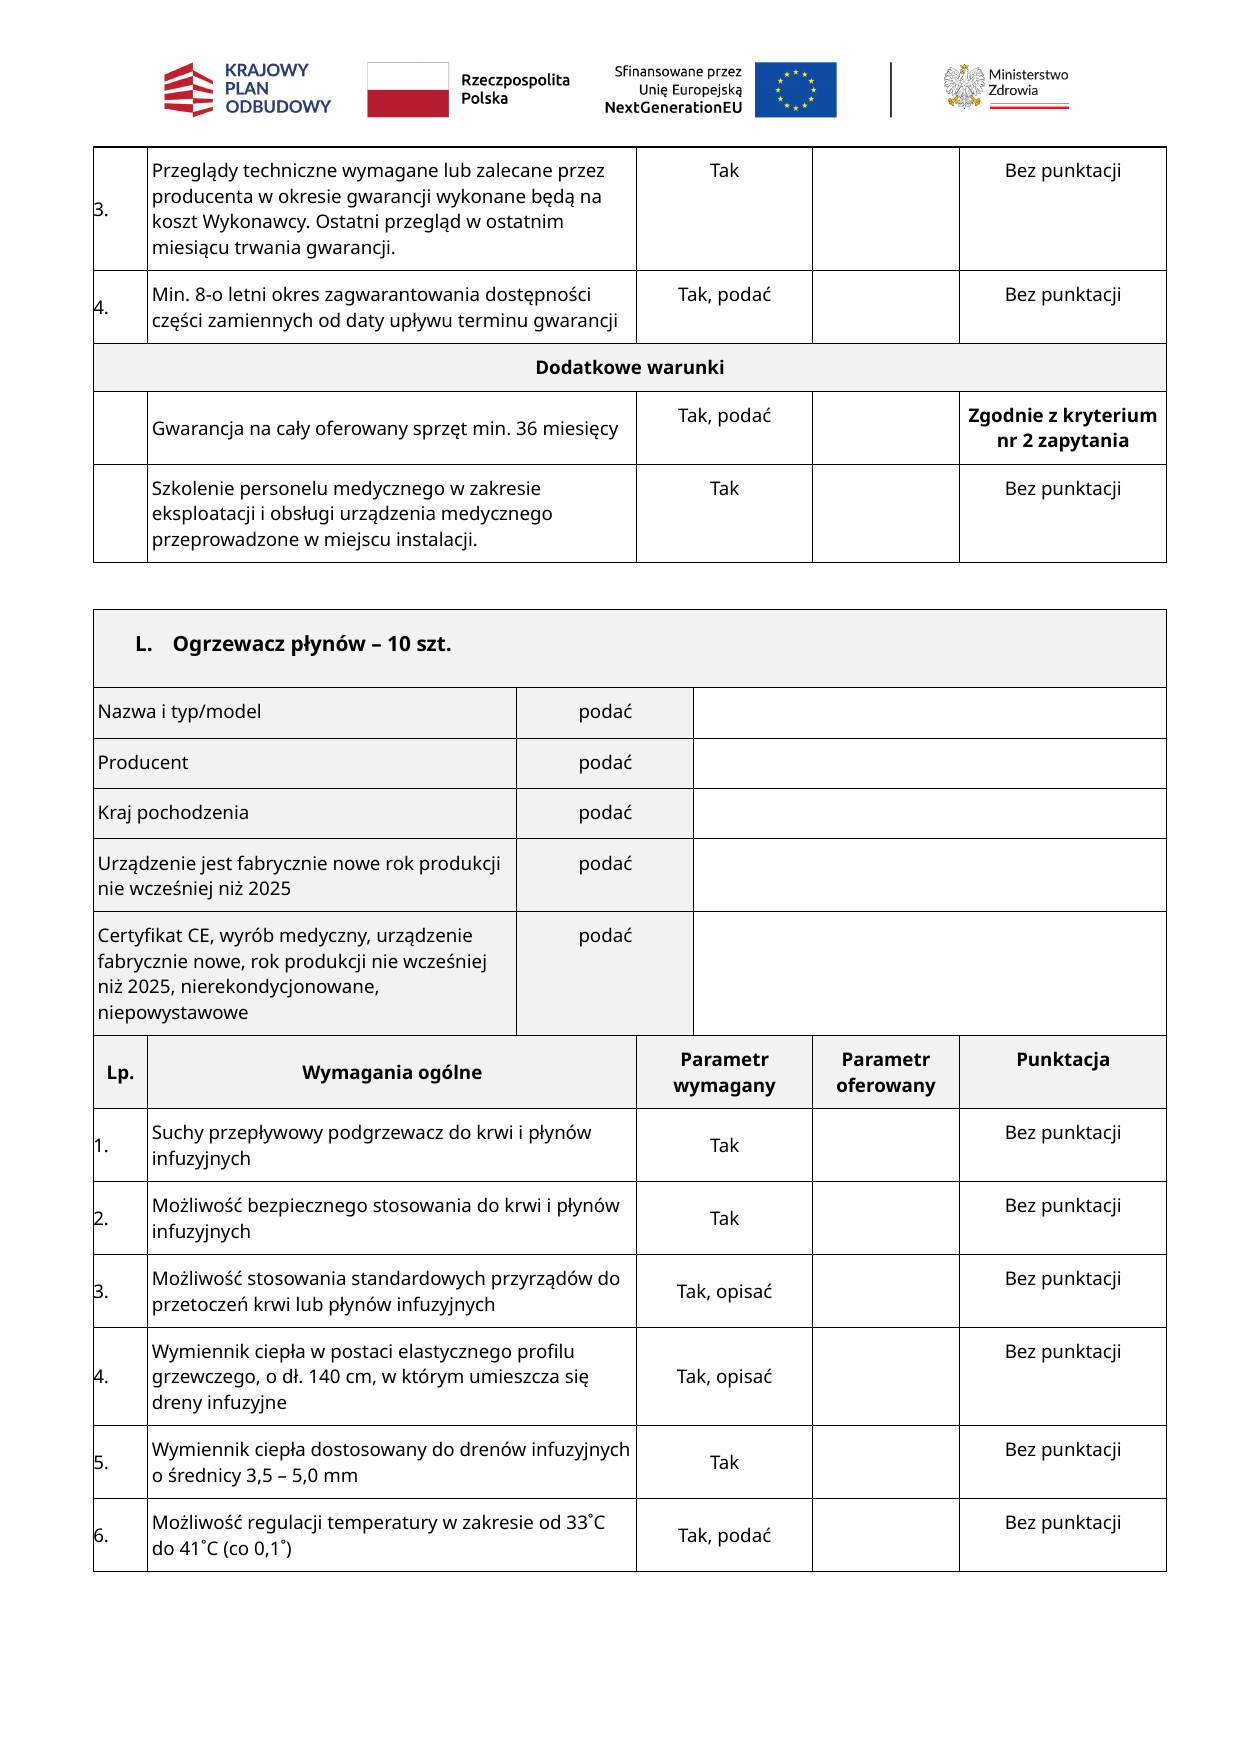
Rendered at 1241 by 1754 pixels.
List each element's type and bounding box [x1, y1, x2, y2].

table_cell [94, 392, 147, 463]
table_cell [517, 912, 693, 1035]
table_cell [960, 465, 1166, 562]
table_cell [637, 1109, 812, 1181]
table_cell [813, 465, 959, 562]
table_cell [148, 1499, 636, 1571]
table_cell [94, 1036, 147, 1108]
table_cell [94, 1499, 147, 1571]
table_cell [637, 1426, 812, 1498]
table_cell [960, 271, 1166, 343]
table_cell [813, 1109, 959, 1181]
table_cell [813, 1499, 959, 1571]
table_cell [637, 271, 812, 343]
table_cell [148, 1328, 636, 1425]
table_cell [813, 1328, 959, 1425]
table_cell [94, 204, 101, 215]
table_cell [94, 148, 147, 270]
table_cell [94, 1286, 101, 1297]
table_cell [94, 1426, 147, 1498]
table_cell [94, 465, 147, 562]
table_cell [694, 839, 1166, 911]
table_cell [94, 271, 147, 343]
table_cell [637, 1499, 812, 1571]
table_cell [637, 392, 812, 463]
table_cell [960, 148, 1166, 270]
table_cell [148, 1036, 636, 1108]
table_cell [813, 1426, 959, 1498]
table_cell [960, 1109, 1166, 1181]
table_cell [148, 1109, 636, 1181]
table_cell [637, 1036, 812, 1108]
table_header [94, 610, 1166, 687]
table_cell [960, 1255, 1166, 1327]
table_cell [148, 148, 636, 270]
picture [147, 39, 1088, 134]
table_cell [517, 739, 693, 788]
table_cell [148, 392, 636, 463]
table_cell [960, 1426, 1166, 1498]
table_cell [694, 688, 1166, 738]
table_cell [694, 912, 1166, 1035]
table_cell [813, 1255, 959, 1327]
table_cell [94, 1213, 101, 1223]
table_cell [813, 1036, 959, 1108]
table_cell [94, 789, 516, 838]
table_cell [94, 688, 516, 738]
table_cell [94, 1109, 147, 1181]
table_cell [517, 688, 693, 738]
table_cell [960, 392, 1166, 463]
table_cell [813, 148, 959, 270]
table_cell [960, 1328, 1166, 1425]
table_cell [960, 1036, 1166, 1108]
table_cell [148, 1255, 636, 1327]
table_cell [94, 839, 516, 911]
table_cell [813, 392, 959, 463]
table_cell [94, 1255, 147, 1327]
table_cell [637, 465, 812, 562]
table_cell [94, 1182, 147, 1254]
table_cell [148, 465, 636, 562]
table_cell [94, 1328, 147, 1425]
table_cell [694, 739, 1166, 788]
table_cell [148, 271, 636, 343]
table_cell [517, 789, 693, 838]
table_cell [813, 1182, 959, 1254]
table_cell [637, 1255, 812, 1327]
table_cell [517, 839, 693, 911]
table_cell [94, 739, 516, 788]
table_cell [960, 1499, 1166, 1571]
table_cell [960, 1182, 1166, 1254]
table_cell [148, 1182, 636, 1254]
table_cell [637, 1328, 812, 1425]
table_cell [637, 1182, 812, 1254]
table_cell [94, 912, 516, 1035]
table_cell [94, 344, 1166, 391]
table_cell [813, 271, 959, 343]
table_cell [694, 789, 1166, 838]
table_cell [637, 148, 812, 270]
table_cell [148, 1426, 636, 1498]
